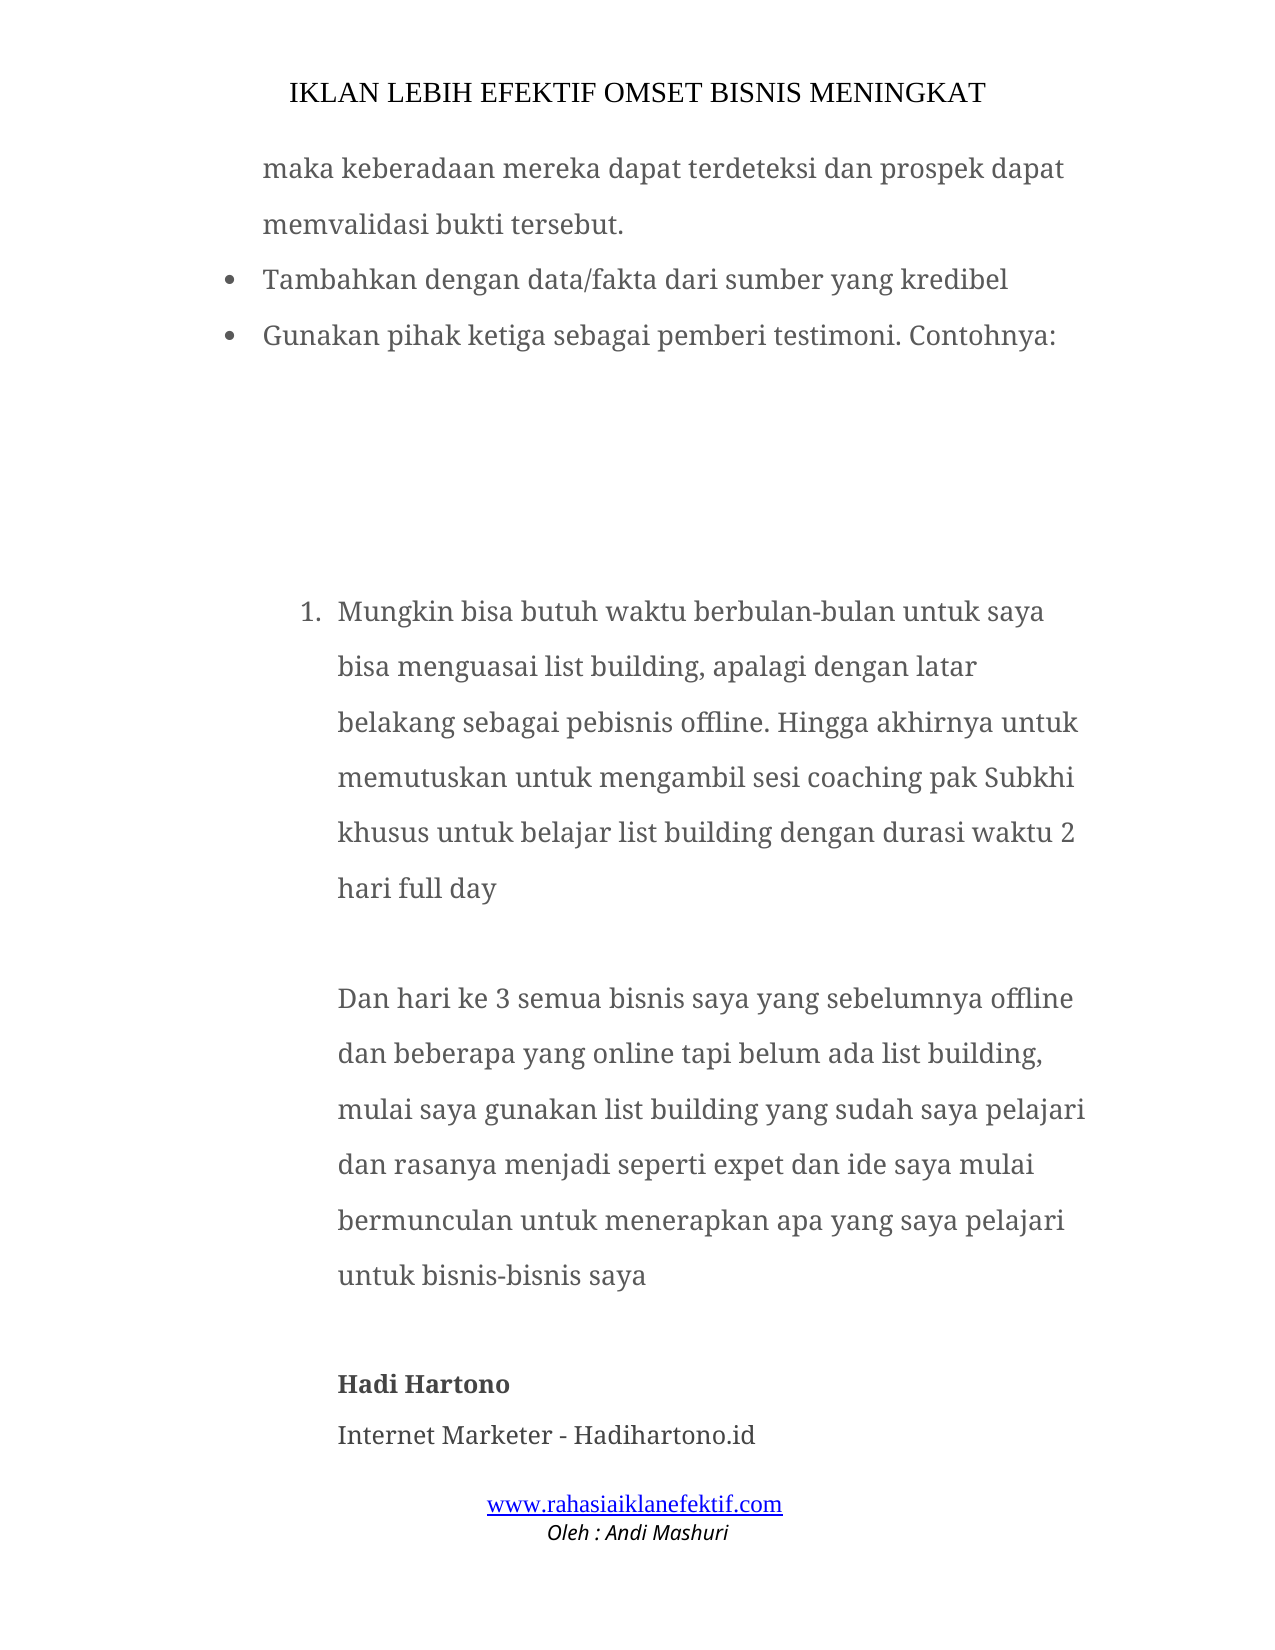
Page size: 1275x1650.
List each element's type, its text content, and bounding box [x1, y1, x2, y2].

list Internet Marketer - Hadihartono.id [337, 1418, 1087, 1452]
list Hadi Hartono [337, 1367, 1087, 1401]
list Tambahkan dengan data/fakta dari sumber yang kredibel [225, 261, 1087, 297]
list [225, 150, 1087, 242]
list Gunakan pihak ketiga sebagai pemberi testimoni. Contohnya: [225, 316, 1087, 353]
list Mungkin bisa butuh waktu berbulan-bulan untuk saya bisa menguasai list building, apalagi dengan latar belakang sebagai pebisnis offline. Hingga akhirnya untuk memutuskan untuk mengambil sesi coaching pak Subkhi khusus untuk belajar list building dengan durasi waktu 2 hari full day Dan hari ke 3 semua bisnis saya yang sebelumnya offline dan beberapa yang online tapi belum ada list building, mulai saya gunakan list building yang sudah saya pelajari dan rasanya menjadi seperti expet dan ide saya mulai bermunculan untuk menerapkan apa yang saya pelajari untuk bisnis-bisnis saya [300, 592, 1087, 1293]
